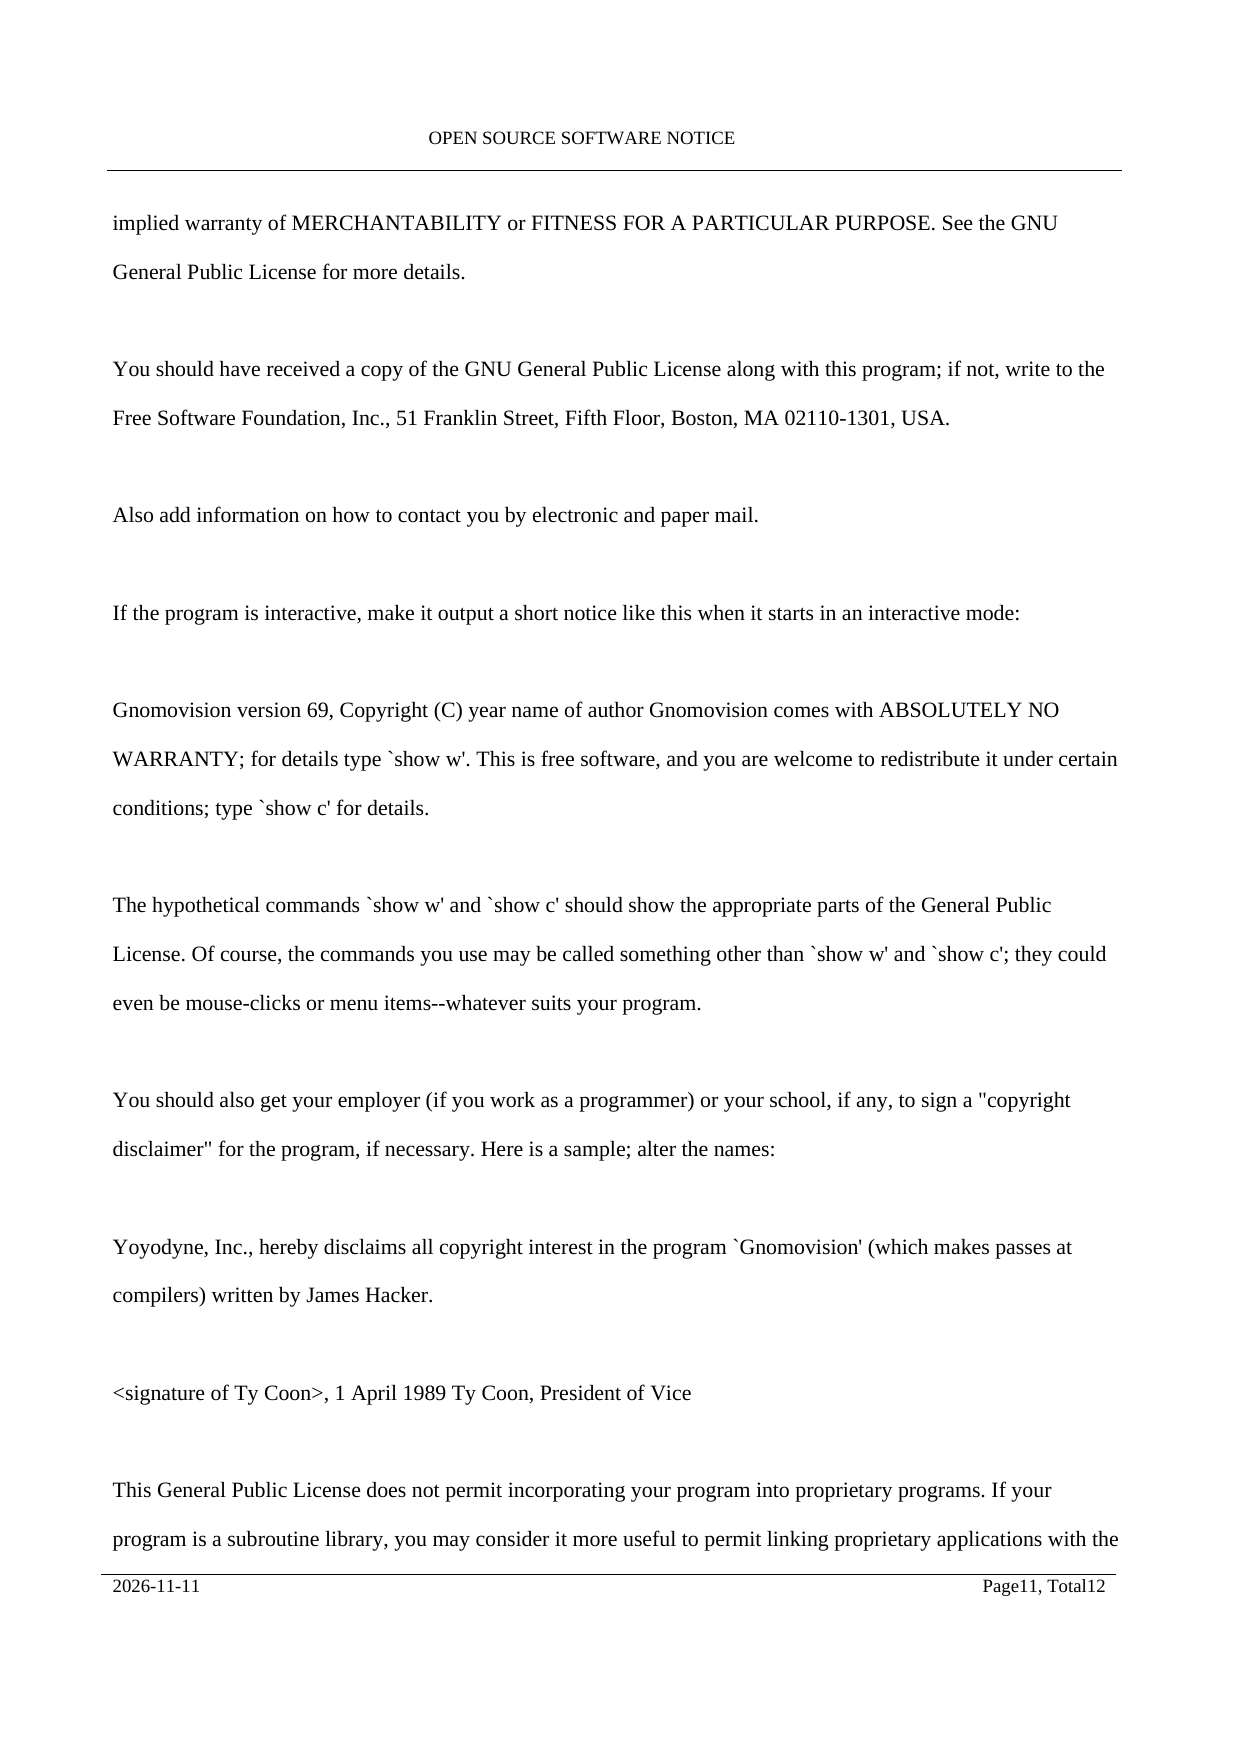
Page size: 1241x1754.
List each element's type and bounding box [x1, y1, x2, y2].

text [112, 206, 1128, 1555]
